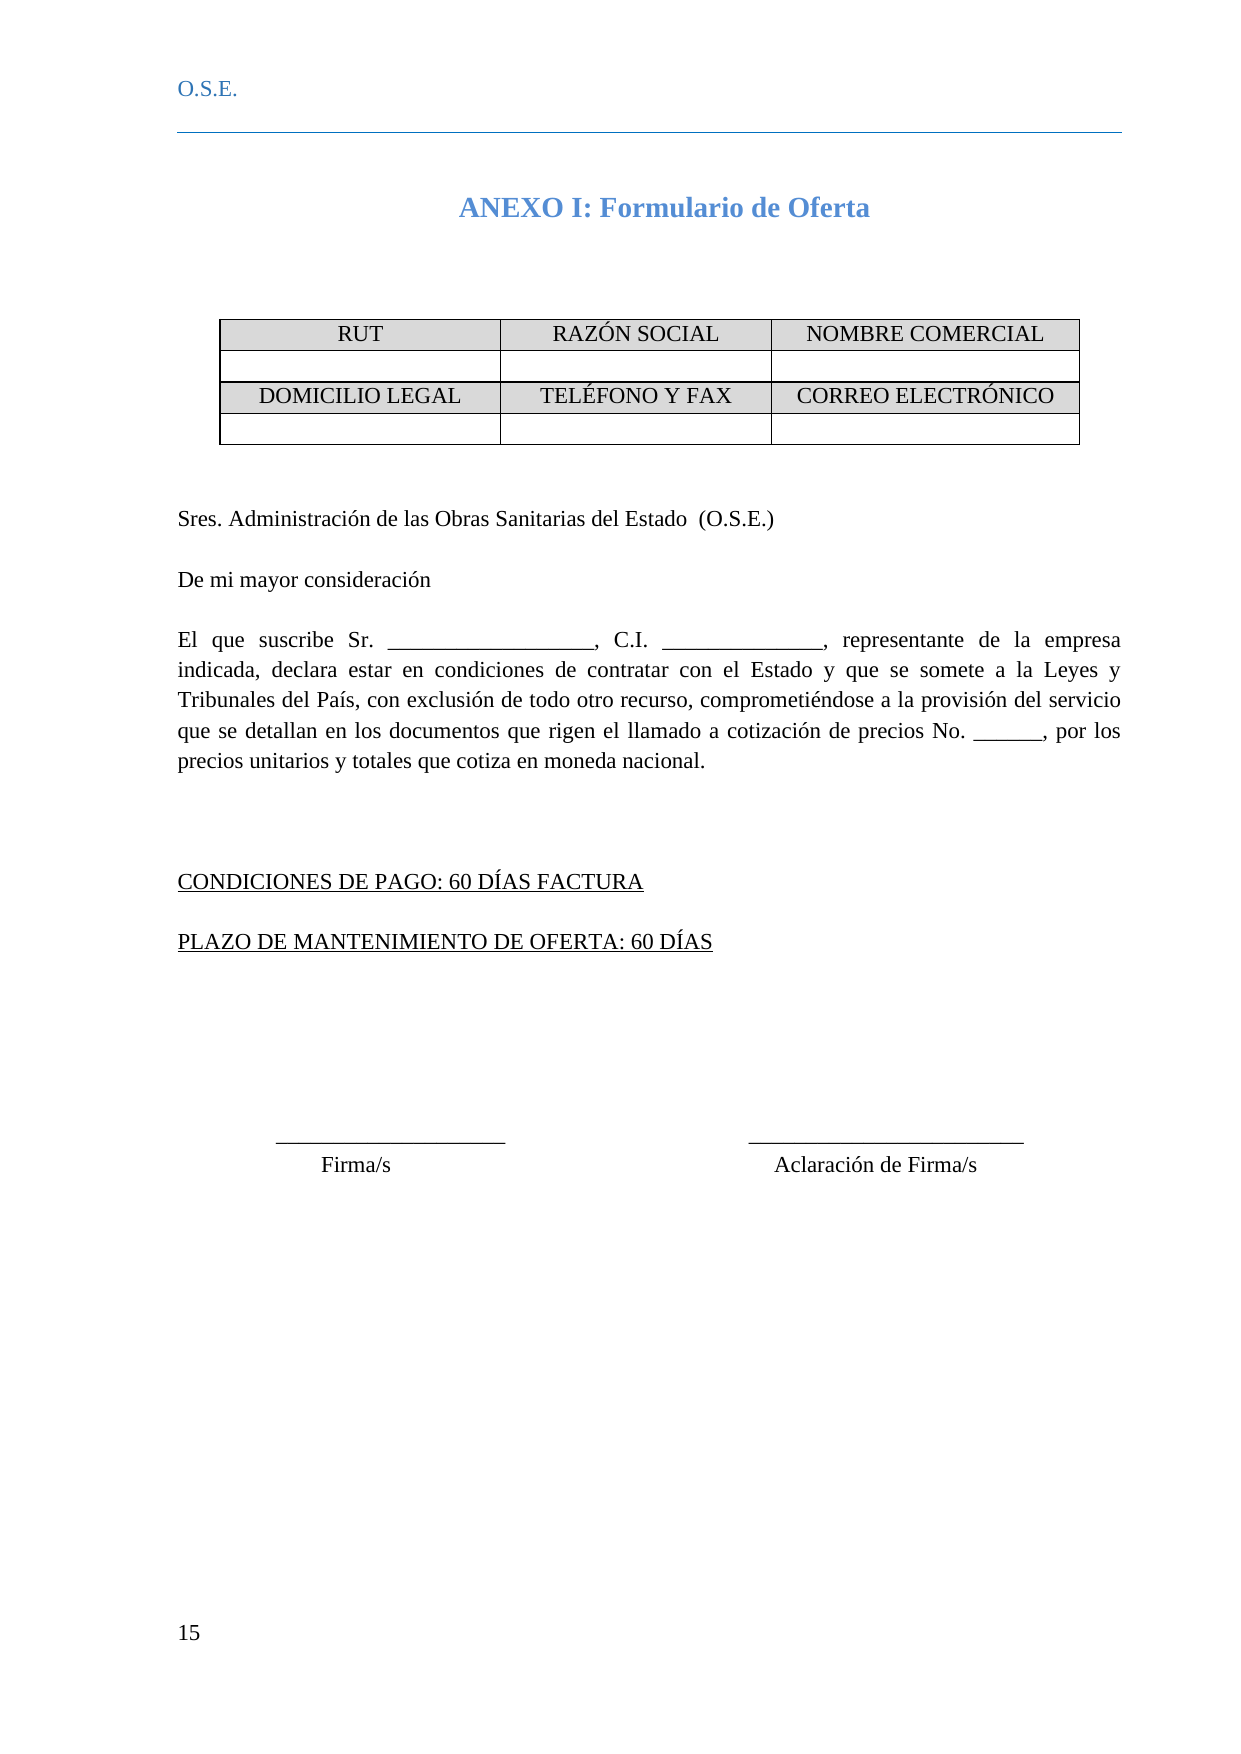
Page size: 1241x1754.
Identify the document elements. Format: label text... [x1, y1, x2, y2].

text ANEXO I: Formulario de Oferta [177, 190, 1152, 223]
table_header NOMBRE COMERCIAL [772, 320, 1079, 350]
table_cell DOMICILIO LEGAL [221, 383, 500, 413]
table_cell [501, 351, 771, 381]
table_cell [221, 351, 500, 381]
table_header RAZÓN SOCIAL [501, 320, 771, 350]
text ____________________ ________________________ [177, 1120, 1122, 1147]
table_cell [772, 414, 1079, 444]
text CONDICIONES DE PAGO: 60 DÍAS FACTURA [177, 868, 1122, 894]
table_cell [501, 414, 771, 444]
table_cell CORREO ELECTRÓNICO [772, 383, 1079, 413]
text Sres. Administración de las Obras Sanitarias del Estado (O.S.E.) [177, 505, 1122, 532]
text De mi mayor consideración [177, 566, 1122, 592]
table_cell [772, 351, 1079, 381]
text Firma/s Aclaración de Firma/s [177, 1151, 1122, 1177]
table_cell [221, 414, 500, 444]
table_header RUT [221, 320, 500, 350]
text El que suscribe Sr. __________________, C.I. ______________, representante de la empresa indicada, declara estar en condiciones de contratar con el Estado y que se somete a la Leyes y Tribunales del País, con exclusión de todo otro recurso, comprometiéndose a la provisión del servicio que se detallan en los documentos que rigen el llamado a cotización de precios No. ______, por los precios unitarios y totales que cotiza en moneda nacional. [177, 626, 1122, 773]
text PLAZO DE MANTENIMIENTO DE OFERTA: 60 DÍAS [177, 928, 1122, 954]
table_cell TELÉFONO Y FAX [501, 383, 771, 413]
